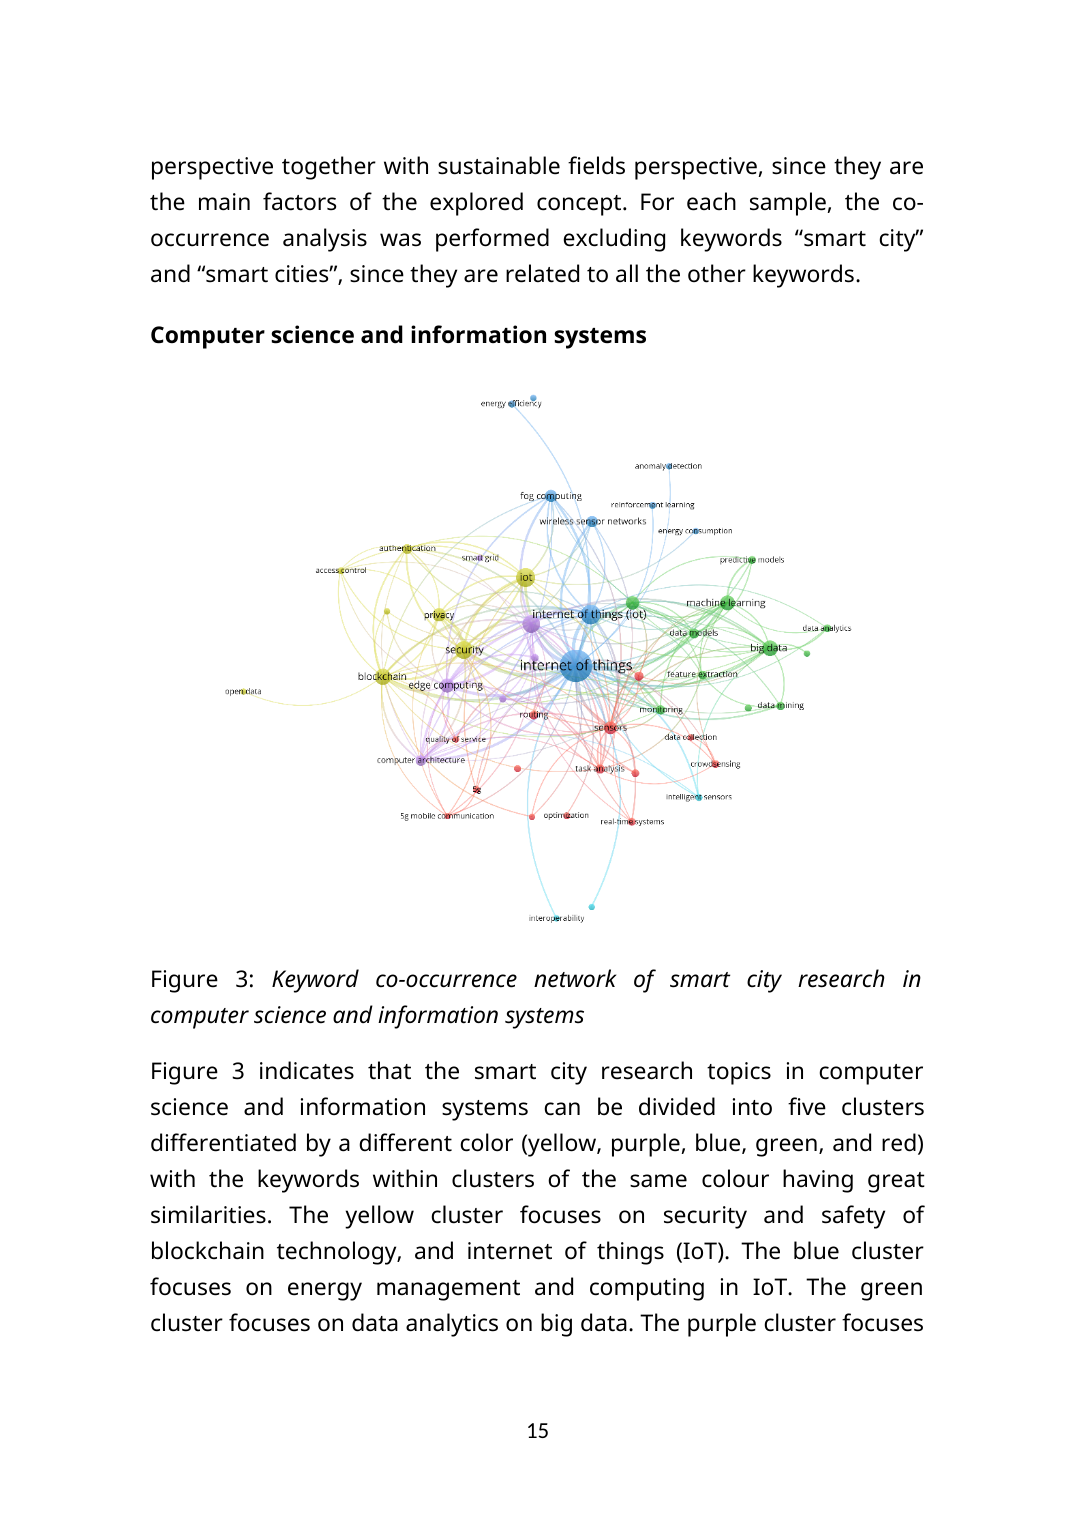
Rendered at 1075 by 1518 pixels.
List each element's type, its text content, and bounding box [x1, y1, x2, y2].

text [150, 150, 925, 289]
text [150, 1055, 925, 1338]
text Figure 3: Keyword co-occurrence network of smart city research in computer science and information systems [150, 963, 925, 1030]
picture [195, 379, 880, 942]
subtitle Computer science and information systems [150, 319, 925, 350]
